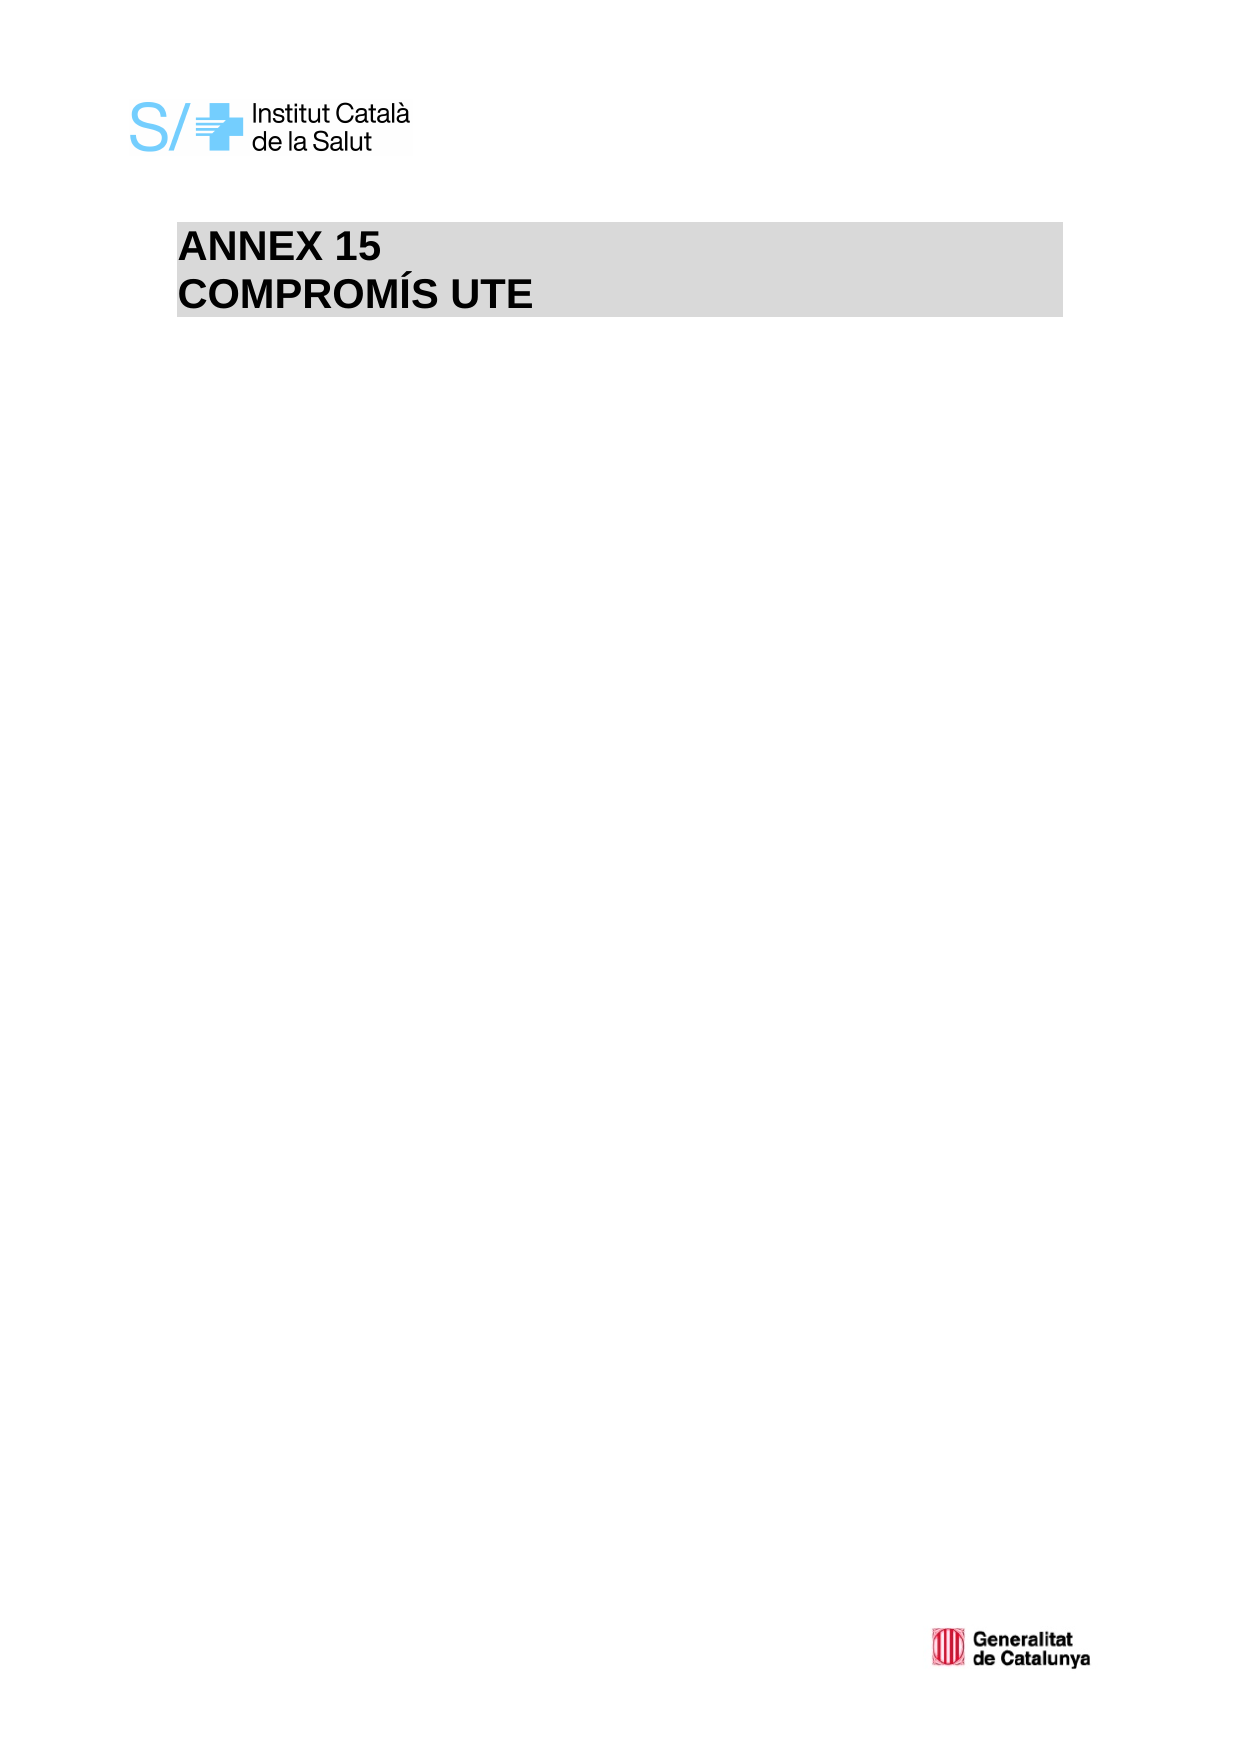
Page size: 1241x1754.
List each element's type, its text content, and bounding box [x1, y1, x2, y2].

picture [893, 1621, 1129, 1674]
text COMPROMÍS UTE [177, 269, 1063, 317]
picture [128, 99, 413, 156]
text ANNEX 15 [177, 222, 1063, 269]
